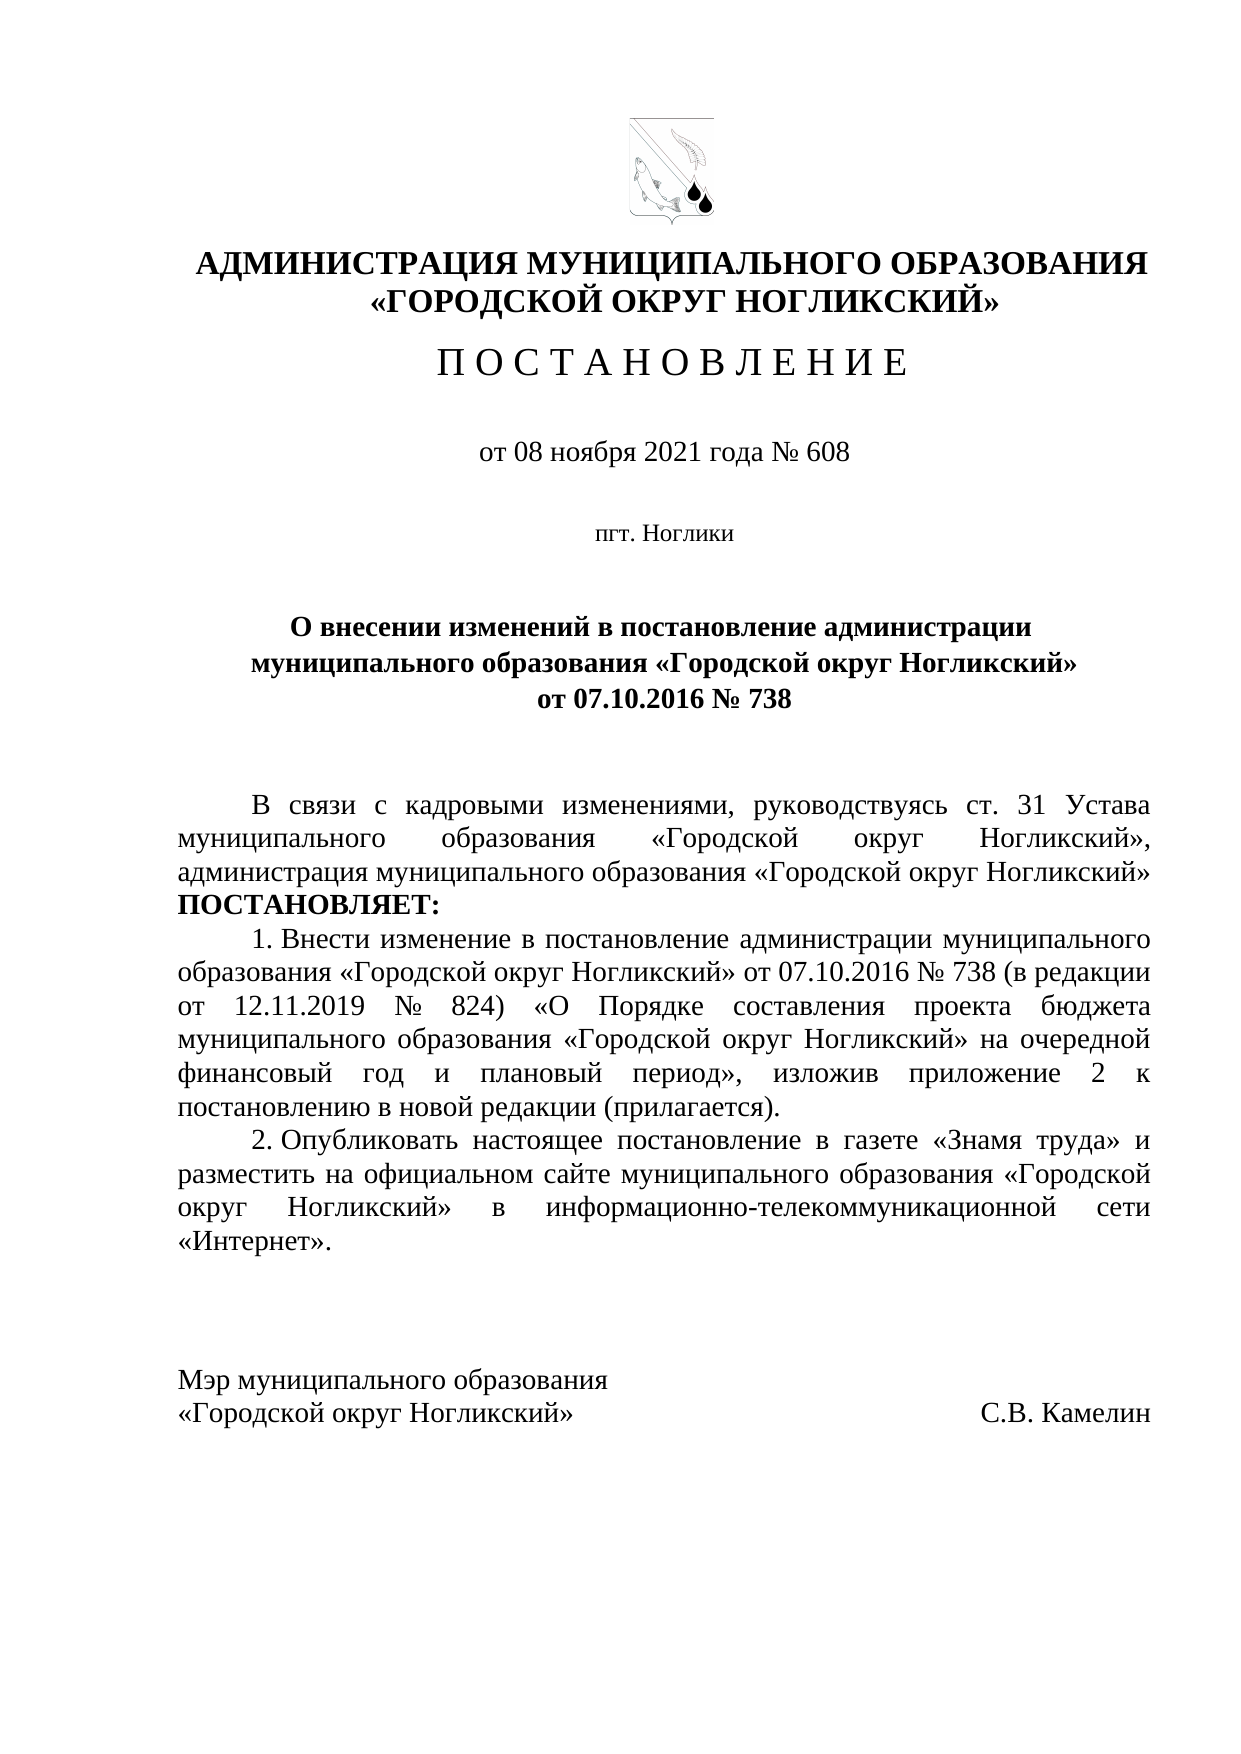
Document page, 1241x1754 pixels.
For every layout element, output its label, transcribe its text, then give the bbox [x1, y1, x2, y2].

picture [629, 118, 714, 225]
text от № [177, 434, 1152, 468]
table_header АДМИНИСТРАЦИЯ МУНИЦИПАЛЬНОГО ОБРАЗОВАНИЯ «ГОРОДСКОЙ ОКРУГ НОГЛИКСКИЙ» П О С Т А Н О В Л Е Н И Е [177, 118, 1167, 384]
list Опубликовать настоящее постановление в газете «Знамя труда» и разместить на официальном сайте муниципального образования «Городской округ Ногликский» в информационно-телекоммуникационной сети «Интернет». [177, 1122, 1152, 1256]
text О внесении изменений в постановление администрации муниципального образования «Городской округ Ногликский» от 07.10.2016 № 738 [177, 609, 1152, 715]
text пгт. Ноглики [177, 518, 1152, 546]
text Мэр муниципального образования [177, 1362, 1152, 1396]
text В связи с кадровыми изменениями, руководствуясь ст. 31 Устава муниципального образования «Городской округ Ногликский», администрация муниципального образования «Городской округ Ногликский» ПОСТАНОВЛЯЕТ: [177, 787, 1152, 921]
text «Городской округ Ногликский» С.В. Камелин [177, 1396, 1152, 1429]
list Внести изменение в постановление администрации муниципального образования «Городской округ Ногликский» от 07.10.2016 № 738 (в редакции от 12.11.2019 № 824) «О Порядке составления проекта бюджета муниципального образования «Городской округ Ногликский» на очередной финансовый год и плановый период», изложив приложение 2 к постановлению в новой редакции (прилагается). [177, 921, 1152, 1122]
